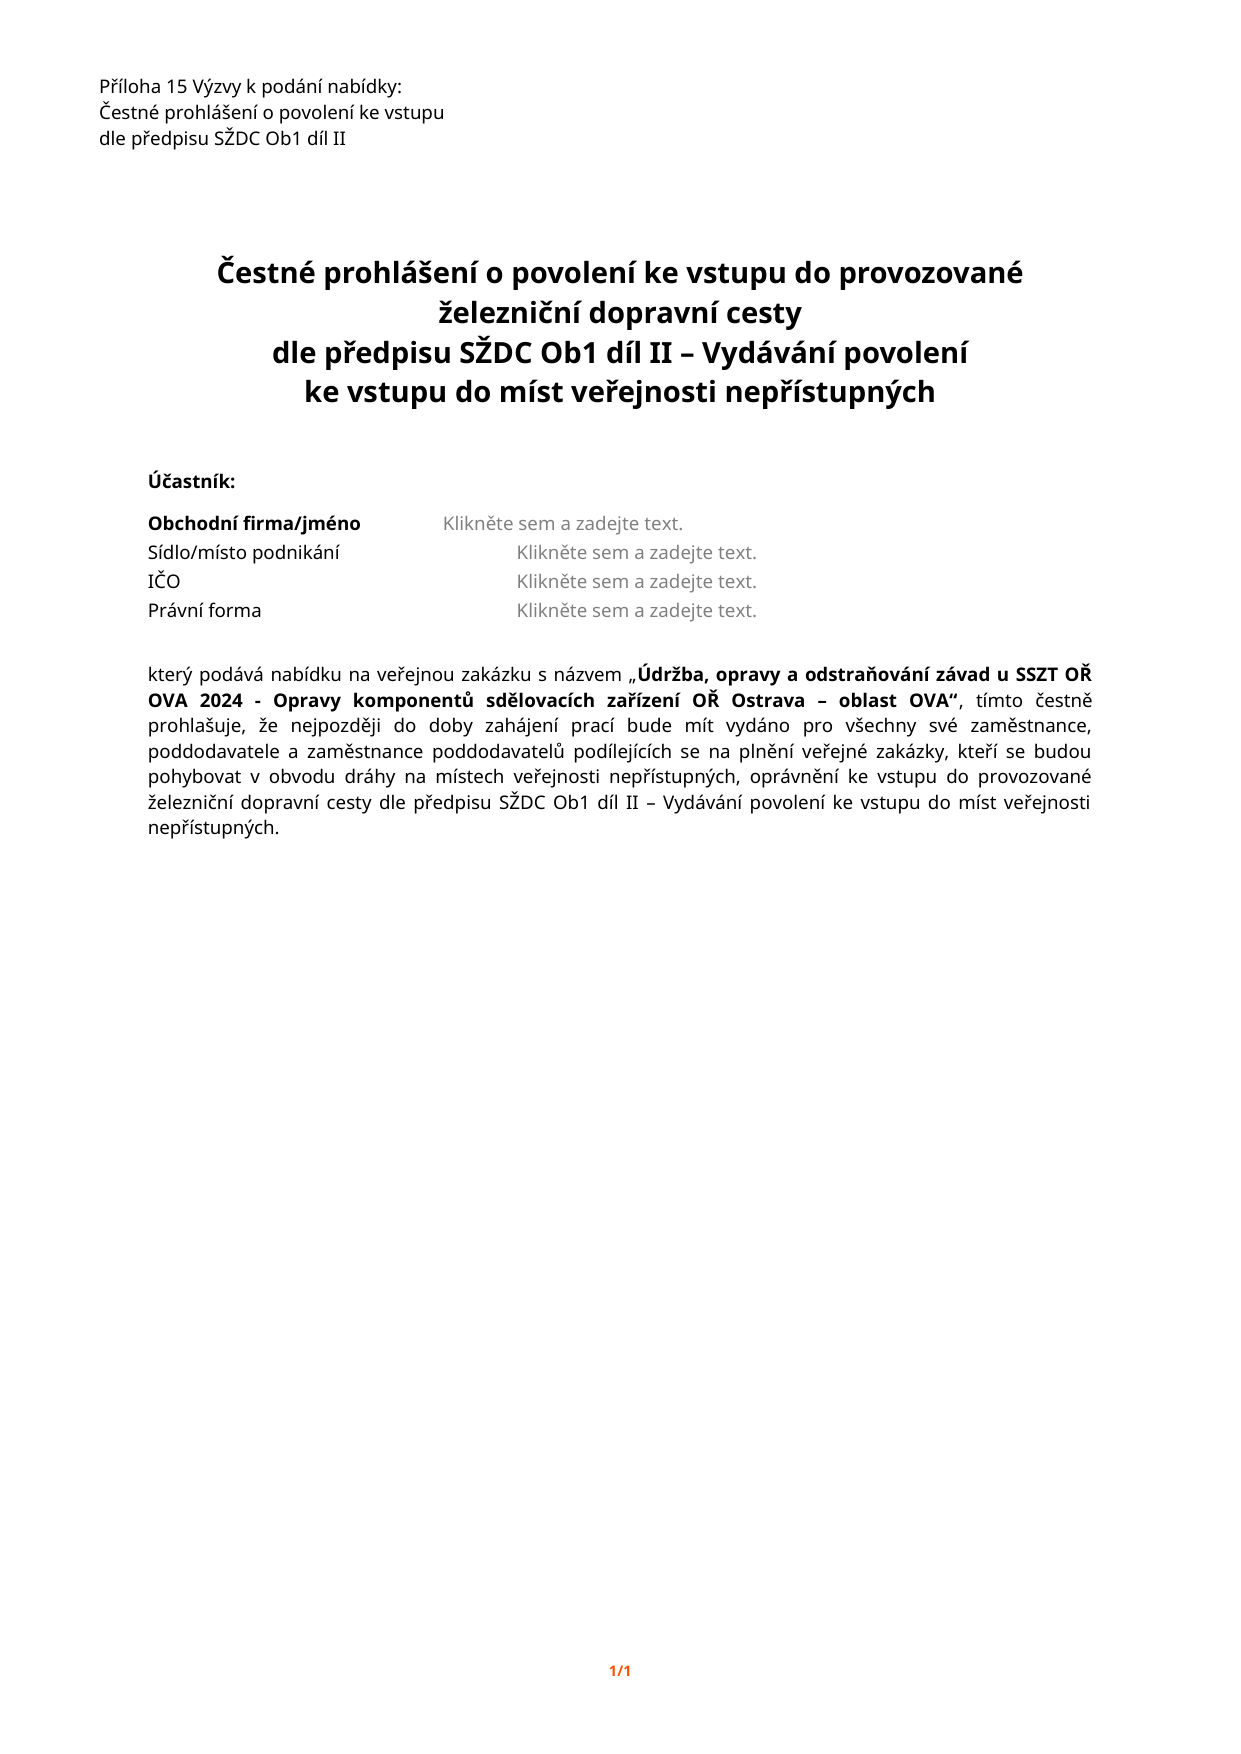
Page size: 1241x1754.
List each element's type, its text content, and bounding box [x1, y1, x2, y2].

text Účastník: [148, 464, 1093, 495]
text IČO [148, 565, 1093, 594]
title dle předpisu SŽDC Ob1 díl II – Vydávání povolení [148, 332, 1093, 372]
title ke vstupu do míst veřejnosti nepřístupných [148, 372, 1093, 411]
title Čestné prohlášení o povolení ke vstupu do provozované železniční dopravní cesty [148, 253, 1093, 332]
text Obchodní firma/jméno [148, 507, 1093, 536]
text Sídlo/místo podnikání [148, 536, 1093, 565]
text který podává nabídku na veřejnou zakázku s názvem „Údržba, opravy a odstraňování závad u SSZT OŘ OVA 2024 - Opravy komponentů sdělovacích zařízení OŘ Ostrava – oblast OVA“, tímto čestně prohlašuje, že nejpozději do doby zahájení prací bude mít vydáno pro všechny své zaměstnance, poddodavatele a zaměstnance poddodavatelů podílejících se na plnění veřejné zakázky, kteří se budou pohybovat v obvodu dráhy na místech veřejnosti nepřístupných, oprávnění ke vstupu do provozované železniční dopravní cesty dle předpisu SŽDC Ob1 díl II – Vydávání povolení ke vstupu do míst veřejnosti nepřístupných. [148, 661, 1093, 840]
text Právní forma [148, 594, 1093, 623]
